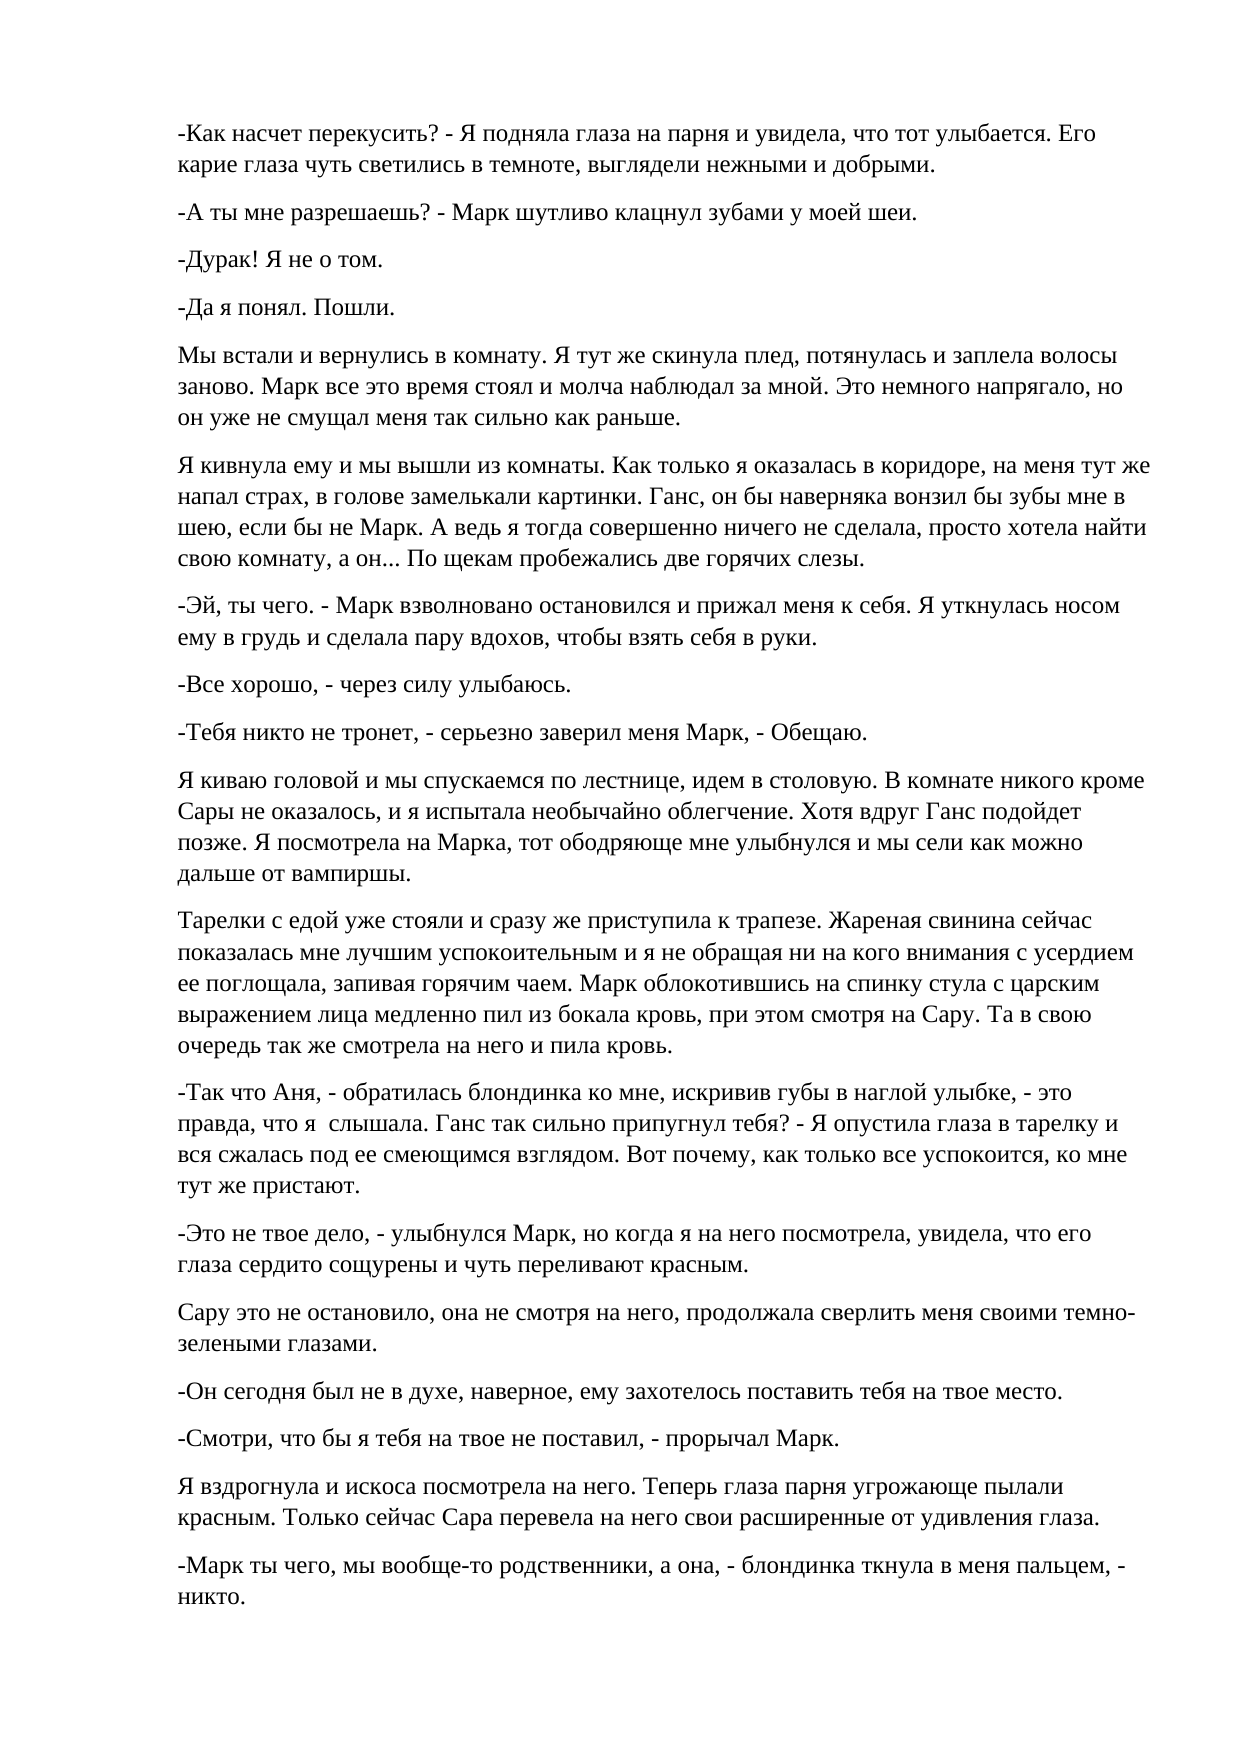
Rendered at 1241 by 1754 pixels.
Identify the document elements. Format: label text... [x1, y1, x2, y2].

text -Эй, ты чего. - Марк взволновано остановился и прижал меня к себя. Я уткнулась носом ему в грудь и сделала пару вдохов, чтобы взять себя в руки. [177, 591, 1152, 650]
text Я кивнула ему и мы вышли из комнаты. Как только я оказалась в коридоре, на меня тут же напал страх, в голове замелькали картинки. Ганс, он бы наверняка вонзил бы зубы мне в шею, если бы не Марк. А ведь я тогда совершенно ничего не сделала, просто хотела найти свою комнату, а он... По щекам пробежались две горячих слезы. [177, 450, 1152, 572]
text -Он сегодня был не в духе, наверное, ему захотелось поставить тебя на твое место. [177, 1376, 1152, 1404]
text -Так что Аня, - обратилась блондинка ко мне, искривив губы в наглой улыбке, - это правда, что я слышала. Ганс так сильно припугнул тебя? - Я опустила глаза в тарелку и вся сжалась под ее смеющимся взглядом. Вот почему, как только все успокоится, ко мне тут же пристают. [177, 1077, 1152, 1199]
text Я вздрогнула и искоса посмотрела на него. Теперь глаза парня угрожающе пылали красным. Только сейчас Сара перевела на него свои расширенные от удивления глаза. [177, 1471, 1152, 1531]
text Сару это не остановило, она не смотря на него, продолжала сверлить меня своими темно-зелеными глазами. [177, 1297, 1152, 1357]
text -Это не твое дело, - улыбнулся Марк, но когда я на него посмотрела, увидела, что его глаза сердито сощурены и чуть переливают красным. [177, 1218, 1152, 1278]
text -Дурак! Я не о том. [177, 244, 1152, 273]
text -Тебя никто не тронет, - серьезно заверил меня Марк, - Обещаю. [177, 717, 1152, 746]
text -Марк ты чего, мы вообще-то родственники, а она, - блондинка ткнула в меня пальцем, - никто. [177, 1550, 1152, 1610]
text Тарелки с едой уже стояли и сразу же приступила к трапезе. Жареная свинина сейчас показалась мне лучшим успокоительным и я не обращая ни на кого внимания с усердием ее поглощала, запивая горячим чаем. Марк облокотившись на спинку стула с царским выражением лица медленно пил из бокала кровь, при этом смотря на Сару. Та в свою очередь так же смотрела на него и пила кровь. [177, 906, 1152, 1058]
text -Смотри, что бы я тебя на твое не поставил, - прорычал Марк. [177, 1423, 1152, 1452]
text -Все хорошо, - через силу улыбаюсь. [177, 669, 1152, 698]
text Я киваю головой и мы спускаемся по лестнице, идем в столовую. В комнате никого кроме Сары не оказалось, и я испытала необычайно облегчение. Хотя вдруг Ганс подойдет позже. Я посмотрела на Марка, тот ободряюще мне улыбнулся и мы сели как можно дальше от вампиршы. [177, 765, 1152, 887]
text -Да я понял. Пошли. [177, 292, 1152, 321]
text -Как насчет перекусить? - Я подняла глаза на парня и увидела, что тот улыбается. Его карие глаза чуть светились в темноте, выглядели нежными и добрыми. [177, 118, 1152, 178]
text -А ты мне разрешаешь? - Марк шутливо клацнул зубами у моей шеи. [177, 197, 1152, 226]
text Мы встали и вернулись в комнату. Я тут же скинула плед, потянулась и заплела волосы заново. Марк все это время стоял и молча наблюдал за мной. Это немного напрягало, но он уже не смущал меня так сильно как раньше. [177, 340, 1152, 431]
